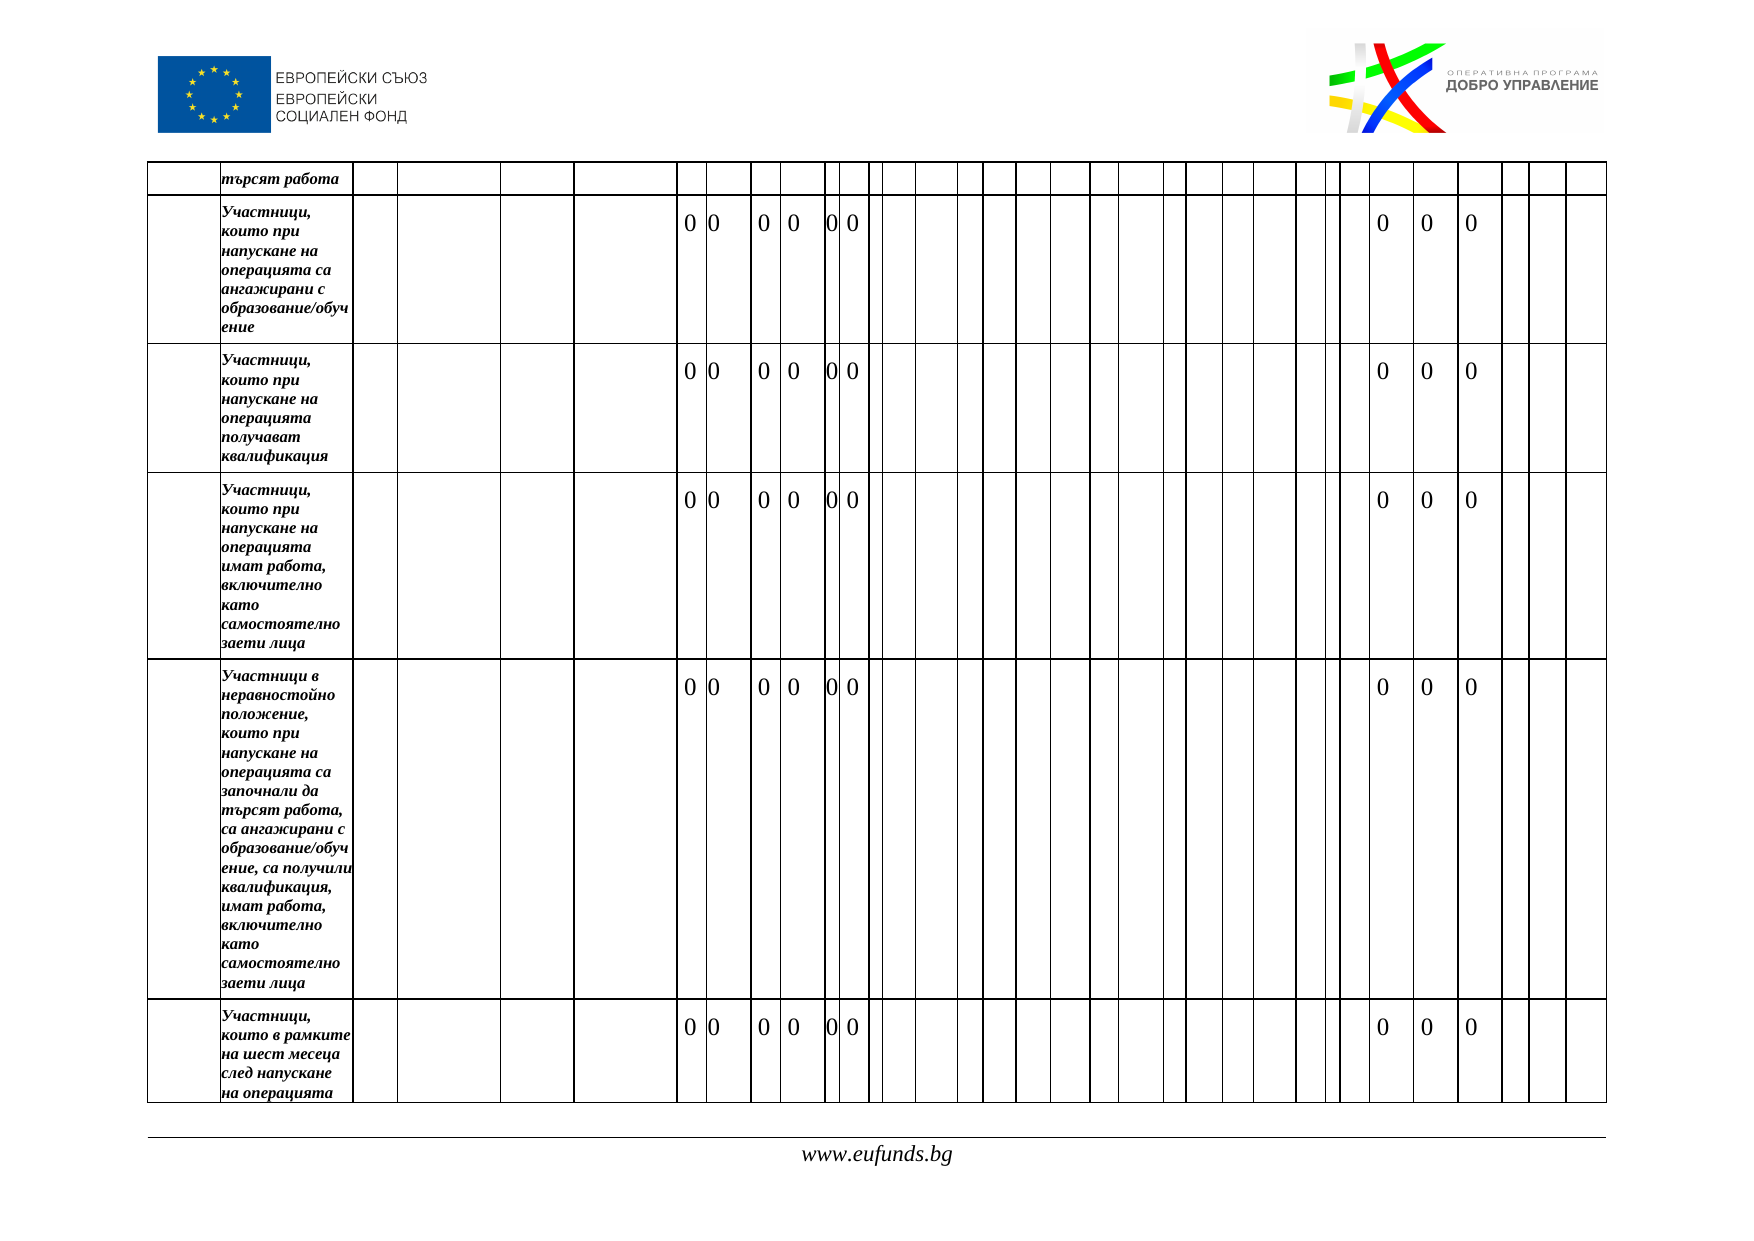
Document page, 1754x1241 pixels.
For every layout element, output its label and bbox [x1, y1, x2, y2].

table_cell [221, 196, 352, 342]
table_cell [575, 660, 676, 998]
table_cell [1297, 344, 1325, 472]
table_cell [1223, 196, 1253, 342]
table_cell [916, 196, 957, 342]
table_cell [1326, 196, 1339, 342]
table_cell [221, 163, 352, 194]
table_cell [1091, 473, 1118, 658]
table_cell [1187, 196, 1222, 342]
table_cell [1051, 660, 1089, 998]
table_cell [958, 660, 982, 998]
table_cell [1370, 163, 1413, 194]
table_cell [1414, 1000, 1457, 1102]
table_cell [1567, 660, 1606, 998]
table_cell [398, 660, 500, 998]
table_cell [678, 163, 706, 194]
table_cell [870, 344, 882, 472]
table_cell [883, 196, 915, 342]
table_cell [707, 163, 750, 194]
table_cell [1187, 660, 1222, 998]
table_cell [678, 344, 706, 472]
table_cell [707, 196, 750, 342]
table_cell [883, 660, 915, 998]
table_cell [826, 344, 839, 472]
picture [1306, 28, 1605, 133]
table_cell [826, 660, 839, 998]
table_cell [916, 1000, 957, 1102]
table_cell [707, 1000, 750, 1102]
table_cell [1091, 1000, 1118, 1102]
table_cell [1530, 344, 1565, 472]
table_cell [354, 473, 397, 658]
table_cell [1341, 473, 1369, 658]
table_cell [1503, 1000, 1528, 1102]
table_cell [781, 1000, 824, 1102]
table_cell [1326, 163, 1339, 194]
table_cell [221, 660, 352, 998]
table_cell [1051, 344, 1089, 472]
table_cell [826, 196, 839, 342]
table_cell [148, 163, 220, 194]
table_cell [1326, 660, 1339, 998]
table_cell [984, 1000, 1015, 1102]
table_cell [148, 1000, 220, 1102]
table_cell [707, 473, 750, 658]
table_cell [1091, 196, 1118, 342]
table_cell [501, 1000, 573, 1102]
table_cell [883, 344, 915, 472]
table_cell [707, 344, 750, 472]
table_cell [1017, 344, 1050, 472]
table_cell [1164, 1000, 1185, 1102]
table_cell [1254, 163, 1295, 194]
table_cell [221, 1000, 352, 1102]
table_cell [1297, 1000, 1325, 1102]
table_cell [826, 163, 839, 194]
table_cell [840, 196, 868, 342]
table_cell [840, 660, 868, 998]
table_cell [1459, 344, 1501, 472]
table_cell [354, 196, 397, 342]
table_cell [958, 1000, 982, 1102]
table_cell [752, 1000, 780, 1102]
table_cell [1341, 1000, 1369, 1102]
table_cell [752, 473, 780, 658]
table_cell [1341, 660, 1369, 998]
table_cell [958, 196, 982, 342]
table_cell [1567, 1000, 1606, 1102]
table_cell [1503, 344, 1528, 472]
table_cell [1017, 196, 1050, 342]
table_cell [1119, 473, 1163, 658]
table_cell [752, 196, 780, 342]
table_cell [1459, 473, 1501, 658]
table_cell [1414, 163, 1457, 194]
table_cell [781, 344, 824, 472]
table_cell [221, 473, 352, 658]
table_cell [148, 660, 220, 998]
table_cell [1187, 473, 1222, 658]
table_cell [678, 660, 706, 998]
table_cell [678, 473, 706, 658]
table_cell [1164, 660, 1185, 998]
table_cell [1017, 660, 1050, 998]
picture [157, 56, 427, 133]
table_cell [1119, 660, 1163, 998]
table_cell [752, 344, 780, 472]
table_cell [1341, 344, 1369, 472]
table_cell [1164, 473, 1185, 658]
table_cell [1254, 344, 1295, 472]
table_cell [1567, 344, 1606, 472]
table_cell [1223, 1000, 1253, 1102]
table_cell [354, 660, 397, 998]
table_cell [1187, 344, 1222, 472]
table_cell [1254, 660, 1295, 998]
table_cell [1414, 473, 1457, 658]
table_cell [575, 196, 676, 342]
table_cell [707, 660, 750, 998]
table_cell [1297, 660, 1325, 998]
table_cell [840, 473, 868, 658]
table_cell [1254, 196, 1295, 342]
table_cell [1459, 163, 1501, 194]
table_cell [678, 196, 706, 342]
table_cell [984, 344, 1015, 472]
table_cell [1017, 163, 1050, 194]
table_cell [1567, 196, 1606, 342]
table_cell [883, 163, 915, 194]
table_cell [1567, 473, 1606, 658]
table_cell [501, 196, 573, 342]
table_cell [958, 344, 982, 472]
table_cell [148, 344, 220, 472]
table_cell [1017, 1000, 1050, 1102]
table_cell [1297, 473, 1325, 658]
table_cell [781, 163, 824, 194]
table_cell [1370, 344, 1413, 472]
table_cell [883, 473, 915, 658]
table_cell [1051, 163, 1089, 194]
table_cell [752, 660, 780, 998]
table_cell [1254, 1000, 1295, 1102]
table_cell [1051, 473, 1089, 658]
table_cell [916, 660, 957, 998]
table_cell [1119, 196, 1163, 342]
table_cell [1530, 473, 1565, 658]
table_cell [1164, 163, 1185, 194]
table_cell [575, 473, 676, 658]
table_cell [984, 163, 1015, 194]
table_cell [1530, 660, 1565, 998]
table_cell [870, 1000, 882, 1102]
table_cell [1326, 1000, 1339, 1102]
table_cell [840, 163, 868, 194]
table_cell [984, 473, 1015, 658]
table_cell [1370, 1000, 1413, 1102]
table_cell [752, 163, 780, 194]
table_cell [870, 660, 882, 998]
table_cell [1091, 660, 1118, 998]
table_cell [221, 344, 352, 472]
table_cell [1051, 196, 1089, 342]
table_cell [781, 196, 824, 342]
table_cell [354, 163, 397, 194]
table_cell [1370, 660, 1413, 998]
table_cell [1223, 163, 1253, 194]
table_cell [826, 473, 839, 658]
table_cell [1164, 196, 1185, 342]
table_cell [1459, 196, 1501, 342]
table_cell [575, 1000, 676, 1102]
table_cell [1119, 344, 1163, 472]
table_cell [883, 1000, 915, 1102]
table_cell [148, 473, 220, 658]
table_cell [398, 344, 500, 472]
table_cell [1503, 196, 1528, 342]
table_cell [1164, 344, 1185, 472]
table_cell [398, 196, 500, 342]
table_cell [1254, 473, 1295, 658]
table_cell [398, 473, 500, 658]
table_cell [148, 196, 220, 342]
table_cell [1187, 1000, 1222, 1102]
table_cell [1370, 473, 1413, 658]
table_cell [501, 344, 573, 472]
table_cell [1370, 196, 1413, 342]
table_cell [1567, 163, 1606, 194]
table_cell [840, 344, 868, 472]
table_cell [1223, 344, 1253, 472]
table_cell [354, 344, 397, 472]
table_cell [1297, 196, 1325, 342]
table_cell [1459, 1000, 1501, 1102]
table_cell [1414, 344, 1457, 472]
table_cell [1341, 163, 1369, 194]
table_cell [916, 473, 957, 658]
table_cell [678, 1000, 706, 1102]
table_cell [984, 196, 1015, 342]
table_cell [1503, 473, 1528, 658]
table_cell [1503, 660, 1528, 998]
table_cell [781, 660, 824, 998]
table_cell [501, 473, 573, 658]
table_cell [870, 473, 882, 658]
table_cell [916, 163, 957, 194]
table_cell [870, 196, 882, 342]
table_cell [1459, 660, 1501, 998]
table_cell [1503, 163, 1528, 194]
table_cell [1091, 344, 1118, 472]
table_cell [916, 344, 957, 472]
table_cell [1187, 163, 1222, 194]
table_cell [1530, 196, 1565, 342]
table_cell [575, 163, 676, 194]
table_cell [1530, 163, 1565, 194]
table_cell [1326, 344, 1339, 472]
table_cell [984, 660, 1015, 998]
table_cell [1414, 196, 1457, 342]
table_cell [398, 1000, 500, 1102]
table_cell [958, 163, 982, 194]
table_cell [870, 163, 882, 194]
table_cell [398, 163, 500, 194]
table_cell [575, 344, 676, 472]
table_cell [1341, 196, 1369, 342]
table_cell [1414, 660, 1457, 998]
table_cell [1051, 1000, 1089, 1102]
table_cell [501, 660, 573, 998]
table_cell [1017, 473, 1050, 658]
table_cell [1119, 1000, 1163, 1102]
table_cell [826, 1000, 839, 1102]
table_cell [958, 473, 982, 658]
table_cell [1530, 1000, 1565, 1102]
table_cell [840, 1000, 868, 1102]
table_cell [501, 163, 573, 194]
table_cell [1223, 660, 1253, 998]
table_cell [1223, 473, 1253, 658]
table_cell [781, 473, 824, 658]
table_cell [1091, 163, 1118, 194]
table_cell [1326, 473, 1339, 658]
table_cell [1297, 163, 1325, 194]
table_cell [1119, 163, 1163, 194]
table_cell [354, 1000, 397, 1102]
